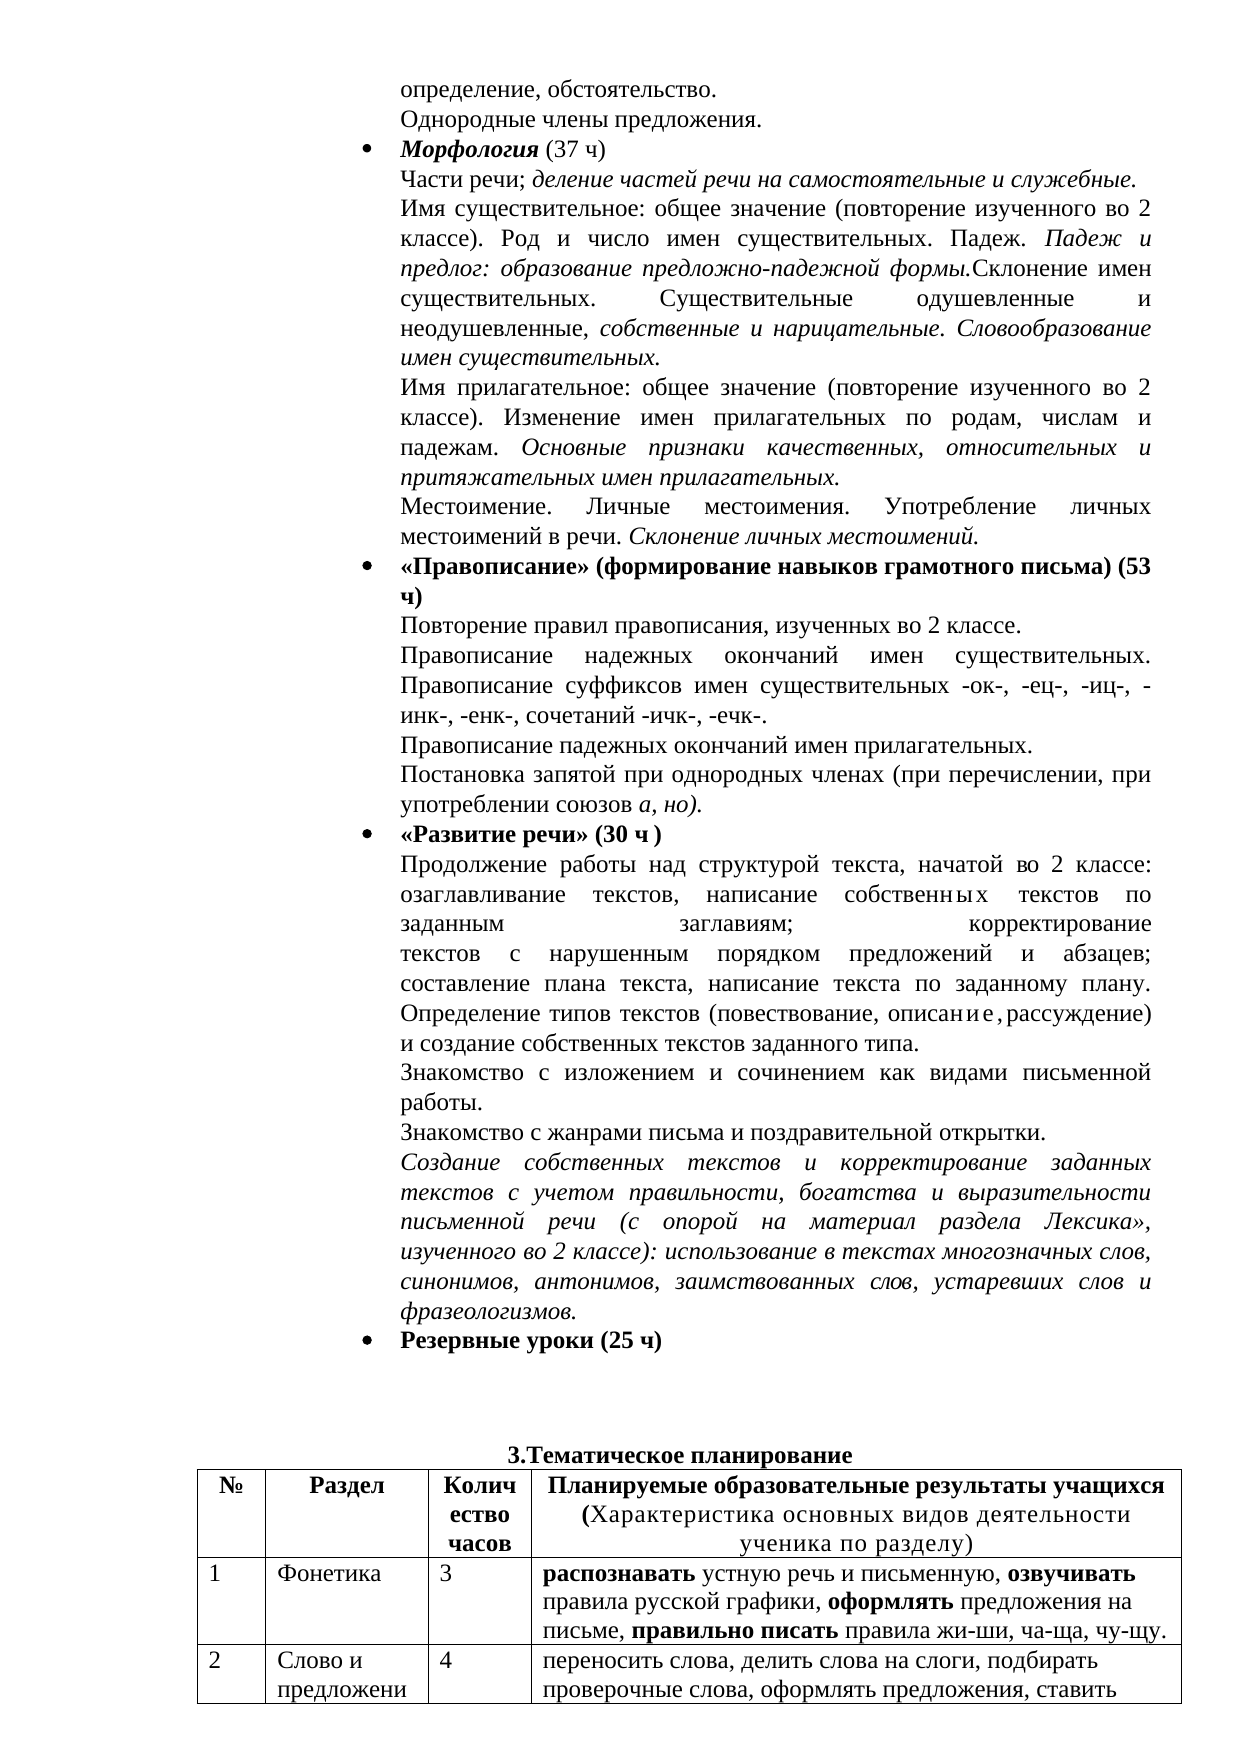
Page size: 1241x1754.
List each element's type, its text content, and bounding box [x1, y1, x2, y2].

list Правописание падежных окончаний имен прилагательных. [400, 729, 1152, 759]
list Продолжение работы над структурой текста, начатой во 2 классе: озаглавливание текстов, написание собственных текстов по заданным заглавиям; корректирование текстов с нарушенным порядком предложений и абзацев; составление плана текста, написание текста по заданному плану. Определение типов текстов (повествование, описание,рассуждение) и создание собственных текстов заданного типа. [400, 848, 1152, 1057]
list Однородные члены предложения. [400, 104, 1152, 133]
list Знакомство с жанрами письма и поздравительной открытки. [400, 1117, 1152, 1146]
list Местоимение. Личные местоимения. Употребление личных местоимений в речи. Склонение личных местоимений. [400, 491, 1152, 551]
table_header Раздел [266, 1470, 428, 1557]
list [400, 74, 1152, 104]
list Морфология (37 ч) [363, 133, 1152, 163]
table_cell Фонетика [266, 1558, 428, 1644]
text 3.Тематическое планирование [208, 1441, 1152, 1469]
table_header Планируемые образовательные результаты учащихся (Характеристика основных видов деятельности ученика по разделу) [532, 1470, 1181, 1557]
list Имя прилагательное: общее значение (повторение изученного во 2 классе). Изменение имен прилагательных по родам, числам и падежам. Основные признаки качественных, относительных и притяжательных имен прилагательных. [400, 372, 1152, 491]
list Правописание надежных окончаний имен существительных. Правописание суффиксов имен существительных -ок-, -ец-, -иц-, -инк-, -енк-, сочетаний -ичк-, -ечк-. [400, 640, 1152, 729]
table_cell 1 [198, 1558, 265, 1644]
list Создание собственных текстов и корректирование заданных текстов с учетом правильности, богатства и выразительности письменной речи (с опорой на материал раздела Лексика», изученного во 2 классе): использование в текстах многозначных слов, синонимов, антонимов, заимствованных слов, устаревших слов и фразеологизмов. [400, 1146, 1152, 1325]
list «Развитие речи» (30 ч) [363, 819, 1152, 848]
list Знакомство с изложением и сочинением как видами письменной работы. [400, 1057, 1152, 1117]
list Повторение правил правописания, изученных во 2 классе. [400, 610, 1152, 640]
table_header Количество часов [429, 1470, 531, 1557]
table_cell распознавать устную речь и письменную, озвучивать правила русской графики, оформлять предложения на письме, правильно писать правила жи-ши, ча-ща, чу-щу. [532, 1558, 1181, 1644]
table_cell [532, 1645, 1181, 1702]
table_cell Слово и предложение [266, 1645, 428, 1702]
table_cell 3 [429, 1558, 531, 1644]
table_cell 4 [429, 1645, 531, 1702]
list Части речи; деление частей речи на самостоятельные и служебные. [400, 163, 1152, 193]
list «Правописание» (формирование навыков грамотного письма) (53 ч) [363, 551, 1152, 610]
list Имя существительное: общее значение (повторение изученного во 2 классе). Род и число имен существительных. Падеж. Падеж и предлог: образование предложно-падежной формы.Склонение имен существительных. Существительные одушевленные и неодушевленные, собственные и нарицательные. Словообразование имен существительных. [400, 193, 1152, 372]
list Резервные уроки (25 ч) [363, 1325, 1152, 1355]
table_header № [198, 1470, 265, 1557]
table_cell 2 [198, 1645, 265, 1702]
list Постановка запятой при однородных членах (при перечислении, при употреблении союзов а, но). [400, 759, 1152, 819]
